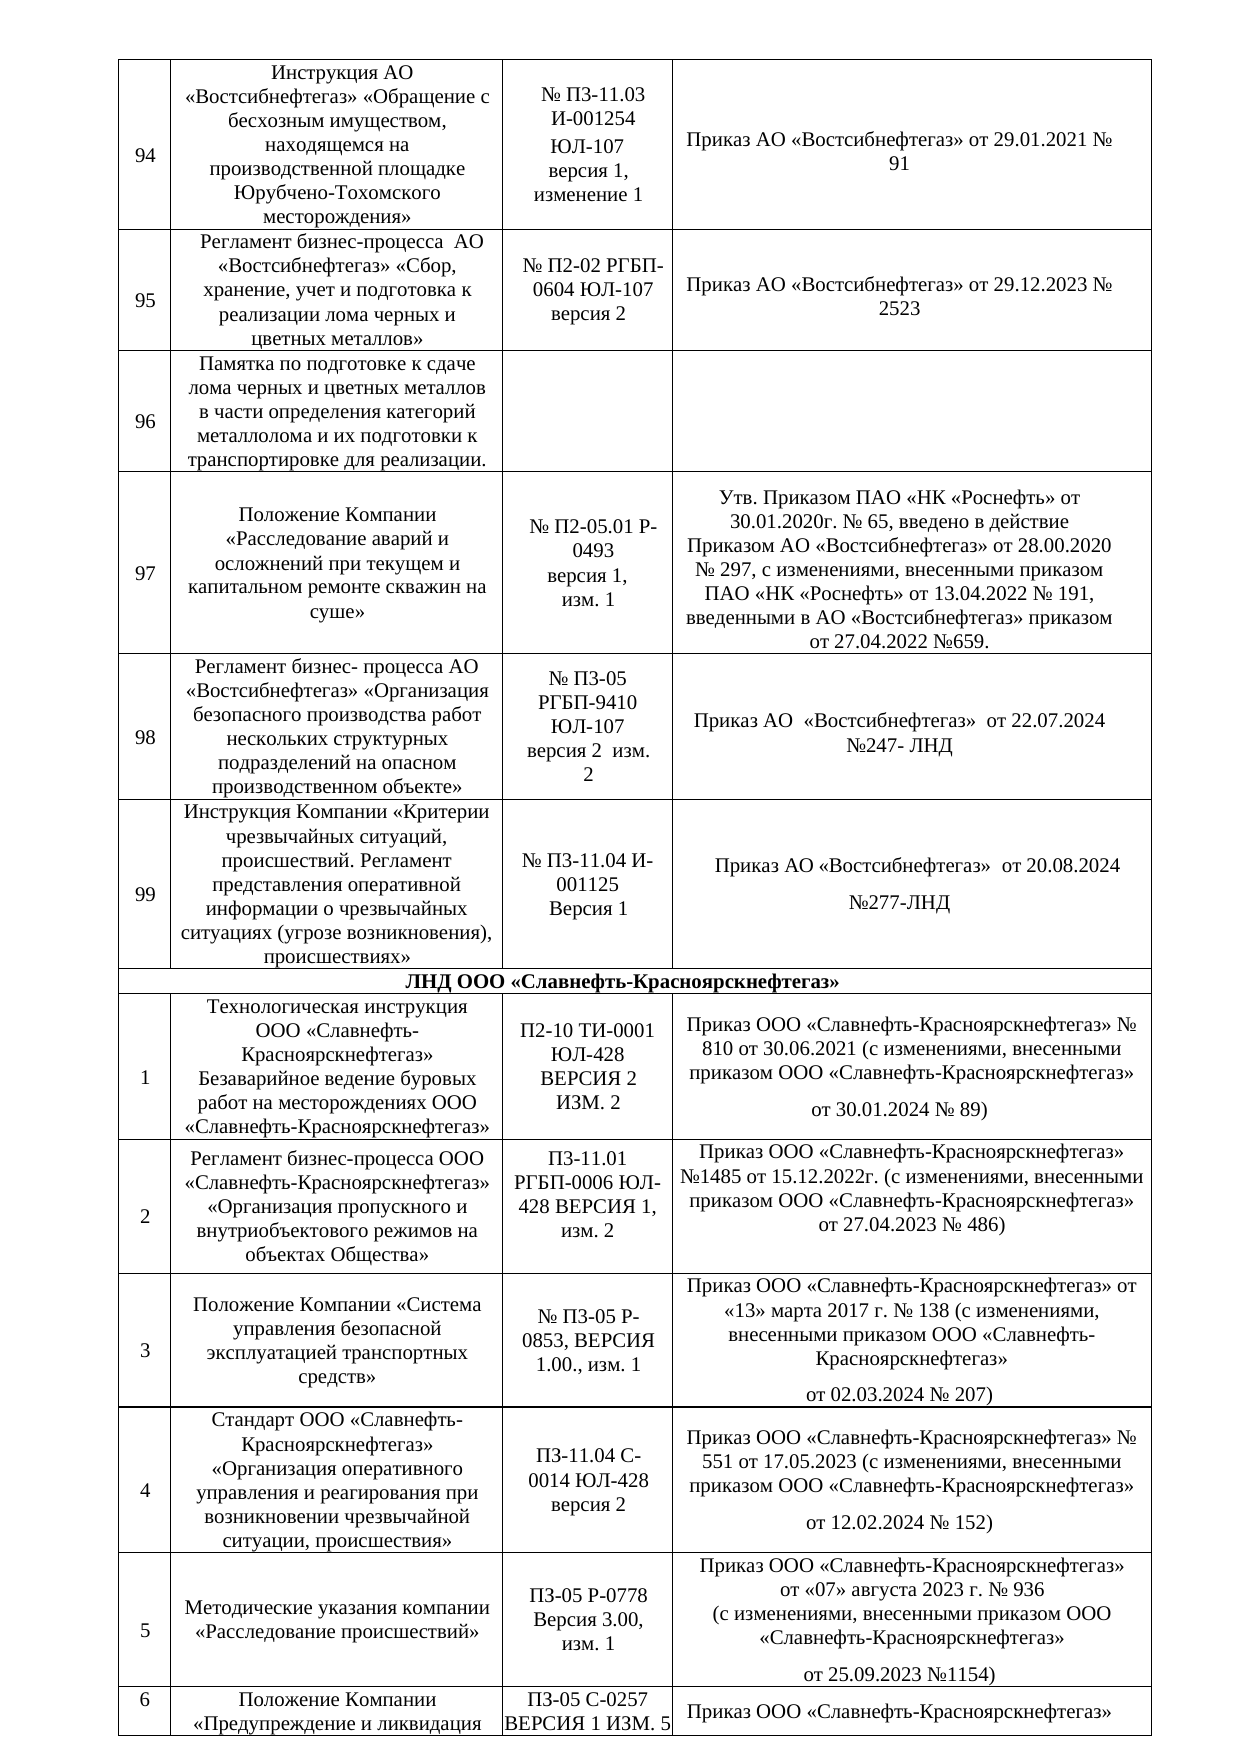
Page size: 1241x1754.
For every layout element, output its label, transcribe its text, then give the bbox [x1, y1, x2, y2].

table_cell Приказ АО «Востсибнефтегаз» от 20.08.2024 №277-ЛНД [673, 800, 1151, 968]
table_cell 6 [119, 1687, 170, 1735]
table_cell Инструкция АО «Востсибнефтегаз» «Обращение с бесхозным имуществом, находящемся на производственной площадке Юрубчено-Тохомского месторождения» [171, 60, 502, 228]
table_cell № П3-11.03 И-001254 ЮЛ-107 версия 1, изменение 1 [503, 60, 672, 228]
table_cell Приказ АО «Востсибнефтегаз» от 22.07.2024 №247- ЛНД [673, 654, 1151, 798]
table_cell Приказ АО «Востсибнефтегаз» от 29.01.2021 № 91 [673, 60, 1151, 228]
table_cell 98 [119, 654, 170, 798]
table_cell Регламент бизнес- процесса АО «Востсибнефтегаз» «Организация безопасного производства работ нескольких структурных подразделений на опасном производственном объекте» [171, 654, 502, 798]
table_cell № П2-05.01 Р-0493 версия 1, изм. 1 [503, 472, 672, 653]
table_cell Приказ ООО «Славнефть-Красноярскнефтегаз» №1485 от 15.12.2022г. (с изменениями, внесенными приказом ООО «Славнефть-Красноярскнефтегаз» от 27.04.2023 № 486) [673, 1140, 1151, 1272]
table_cell 1 [119, 994, 170, 1138]
table_cell Технологическая инструкция ООО «Славнефть-Красноярскнефтегаз» Безаварийное ведение буровых работ на месторождениях ООО «Славнефть-Красноярскнефтегаз» [171, 994, 502, 1138]
table_cell 3 [119, 1274, 170, 1406]
table_cell Положение Компании «Расследование аварий и осложнений при текущем и капитальном ремонте скважин на суше» [171, 472, 502, 653]
table_cell Инструкция Компании «Критерии чрезвычайных ситуаций, происшествий. Регламент представления оперативной информации о чрезвычайных ситуациях (угрозе возникновения), происшествиях» [171, 800, 502, 968]
table_cell Приказ ООО «Славнефть-Красноярскнефтегаз» от «13» марта 2017 г. № 138 (с изменениями, внесенными приказом ООО «Славнефть-Красноярскнефтегаз» от 02.03.2024 № 207) [673, 1274, 1151, 1406]
table_cell № П3-11.04 И- 001125 Версия 1 [503, 800, 672, 968]
table_cell Утв. Приказом ПАО «НК «Роснефть» от 30.01.2020г. № 65, введено в действие Приказом АО «Востсибнефтегаз» от 28.00.2020 № 297, с изменениями, внесенными приказом ПАО «НК «Роснефть» от 13.04.2022 № 191, введенными в АО «Востсибнефтегаз» приказом от 27.04.2022 №659. [673, 472, 1151, 653]
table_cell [673, 1687, 1151, 1735]
table_cell № П3-05 РГБП-9410 ЮЛ-107 версия 2 изм. 2 [503, 654, 672, 798]
table_cell № П2-02 РГБП-0604 ЮЛ-107 версия 2 [503, 230, 672, 349]
table_cell № П3-05 Р-0853, ВЕРСИЯ 1.00., изм. 1 [503, 1274, 672, 1406]
table_cell 97 [119, 472, 170, 653]
table_cell П3-11.01 РГБП-0006 ЮЛ-428 ВЕРСИЯ 1, изм. 2 [503, 1140, 672, 1272]
table_cell Методические указания компании «Расследование происшествий» [171, 1553, 502, 1686]
table_cell Регламент бизнес-процесса АО «Востсибнефтегаз» «Сбор, хранение, учет и подготовка к реализации лома черных и цветных металлов» [171, 230, 502, 349]
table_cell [503, 1687, 672, 1735]
table_cell 2 [119, 1140, 170, 1272]
table_cell 99 [119, 800, 170, 968]
table_cell Приказ АО «Востсибнефтегаз» от 29.12.2023 № 2523 [673, 230, 1151, 349]
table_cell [171, 1687, 502, 1735]
table_cell [673, 351, 1151, 471]
table_cell ЛНД ООО «Славнефть-Красноярскнефтегаз» [119, 969, 1151, 993]
table_cell 95 [119, 230, 170, 349]
table_cell Стандарт ООО «Славнефть-Красноярскнефтегаз» «Организация оперативного управления и реагирования при возникновении чрезвычайной ситуации, происшествия» [171, 1408, 502, 1552]
table_cell П2-10 ТИ-0001 ЮЛ-428 ВЕРСИЯ 2 ИЗМ. 2 [503, 994, 672, 1138]
table_cell Положение Компании «Система управления безопасной эксплуатацией транспортных средств» [171, 1274, 502, 1406]
table_cell Приказ ООО «Славнефть-Красноярскнефтегаз» № 810 от 30.06.2021 (с изменениями, внесенными приказом ООО «Славнефть-Красноярскнефтегаз» от 30.01.2024 № 89) [673, 994, 1151, 1138]
table_cell ПЗ-11.04 С-0014 ЮЛ-428 версия 2 [503, 1408, 672, 1552]
table_cell [503, 351, 672, 471]
table_cell Памятка по подготовке к сдаче лома черных и цветных металлов в части определения категорий металлолома и их подготовки к транспортировке для реализации. [171, 351, 502, 471]
table_cell 96 [119, 351, 170, 471]
table_cell Приказ ООО «Славнефть-Красноярскнефтегаз» от «07» августа 2023 г. № 936 (с изменениями, внесенными приказом ООО «Славнефть-Красноярскнефтегаз» от 25.09.2023 №1154) [673, 1553, 1151, 1686]
table_cell 5 [119, 1553, 170, 1686]
table_cell ПЗ-05 Р-0778 Версия 3.00, изм. 1 [503, 1553, 672, 1686]
table_cell 4 [119, 1408, 170, 1552]
table_cell Регламент бизнес-процесса ООО «Славнефть-Красноярскнефтегаз» «Организация пропускного и внутриобъектового режимов на объектах Общества» [171, 1140, 502, 1272]
table_cell Приказ ООО «Славнефть-Красноярскнефтегаз» № 551 от 17.05.2023 (с изменениями, внесенными приказом ООО «Славнефть-Красноярскнефтегаз» от 12.02.2024 № 152) [673, 1408, 1151, 1552]
table_cell 94 [119, 60, 170, 228]
